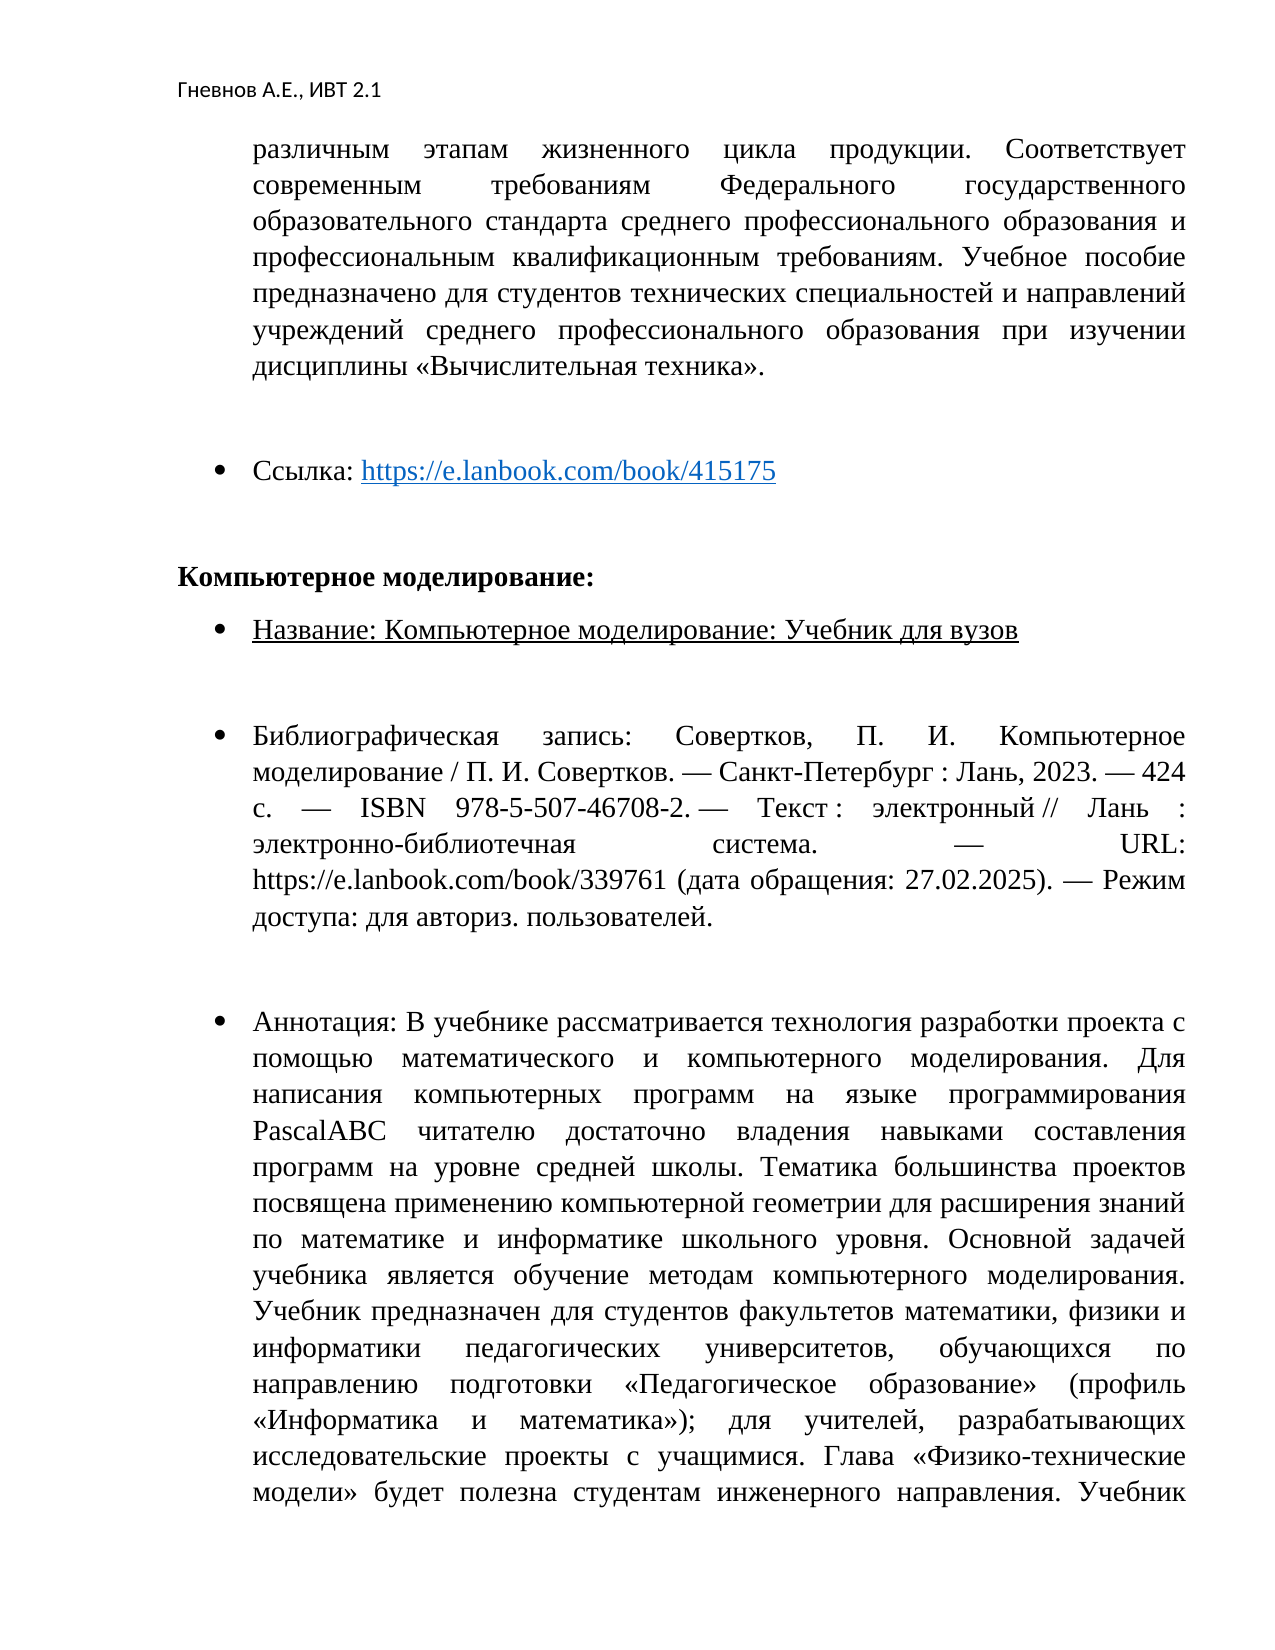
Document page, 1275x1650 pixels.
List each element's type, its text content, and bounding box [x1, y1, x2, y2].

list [215, 131, 1186, 381]
list Библиографическая запись: Совертков, П. И. Компьютерное моделирование / П. И. Совертков. — Санкт-Петербург : Лань, 2023. — 424 с. — ISBN 978-5-507-46708-2. — Текст : электронный // Лань : электронно-библиотечная система. — URL: https://e.lanbook.com/book/339761 (дата обращения: 27.02.2025). — Режим доступа: для авториз. пользователей. [215, 718, 1186, 932]
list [215, 1004, 1186, 1508]
text Компьютерное моделирование: [177, 559, 1186, 593]
list Ссылка: https://e.lanbook.com/book/415175 [215, 453, 1186, 487]
list Название: Компьютерное моделирование: Учебник для вузов [215, 612, 1186, 646]
